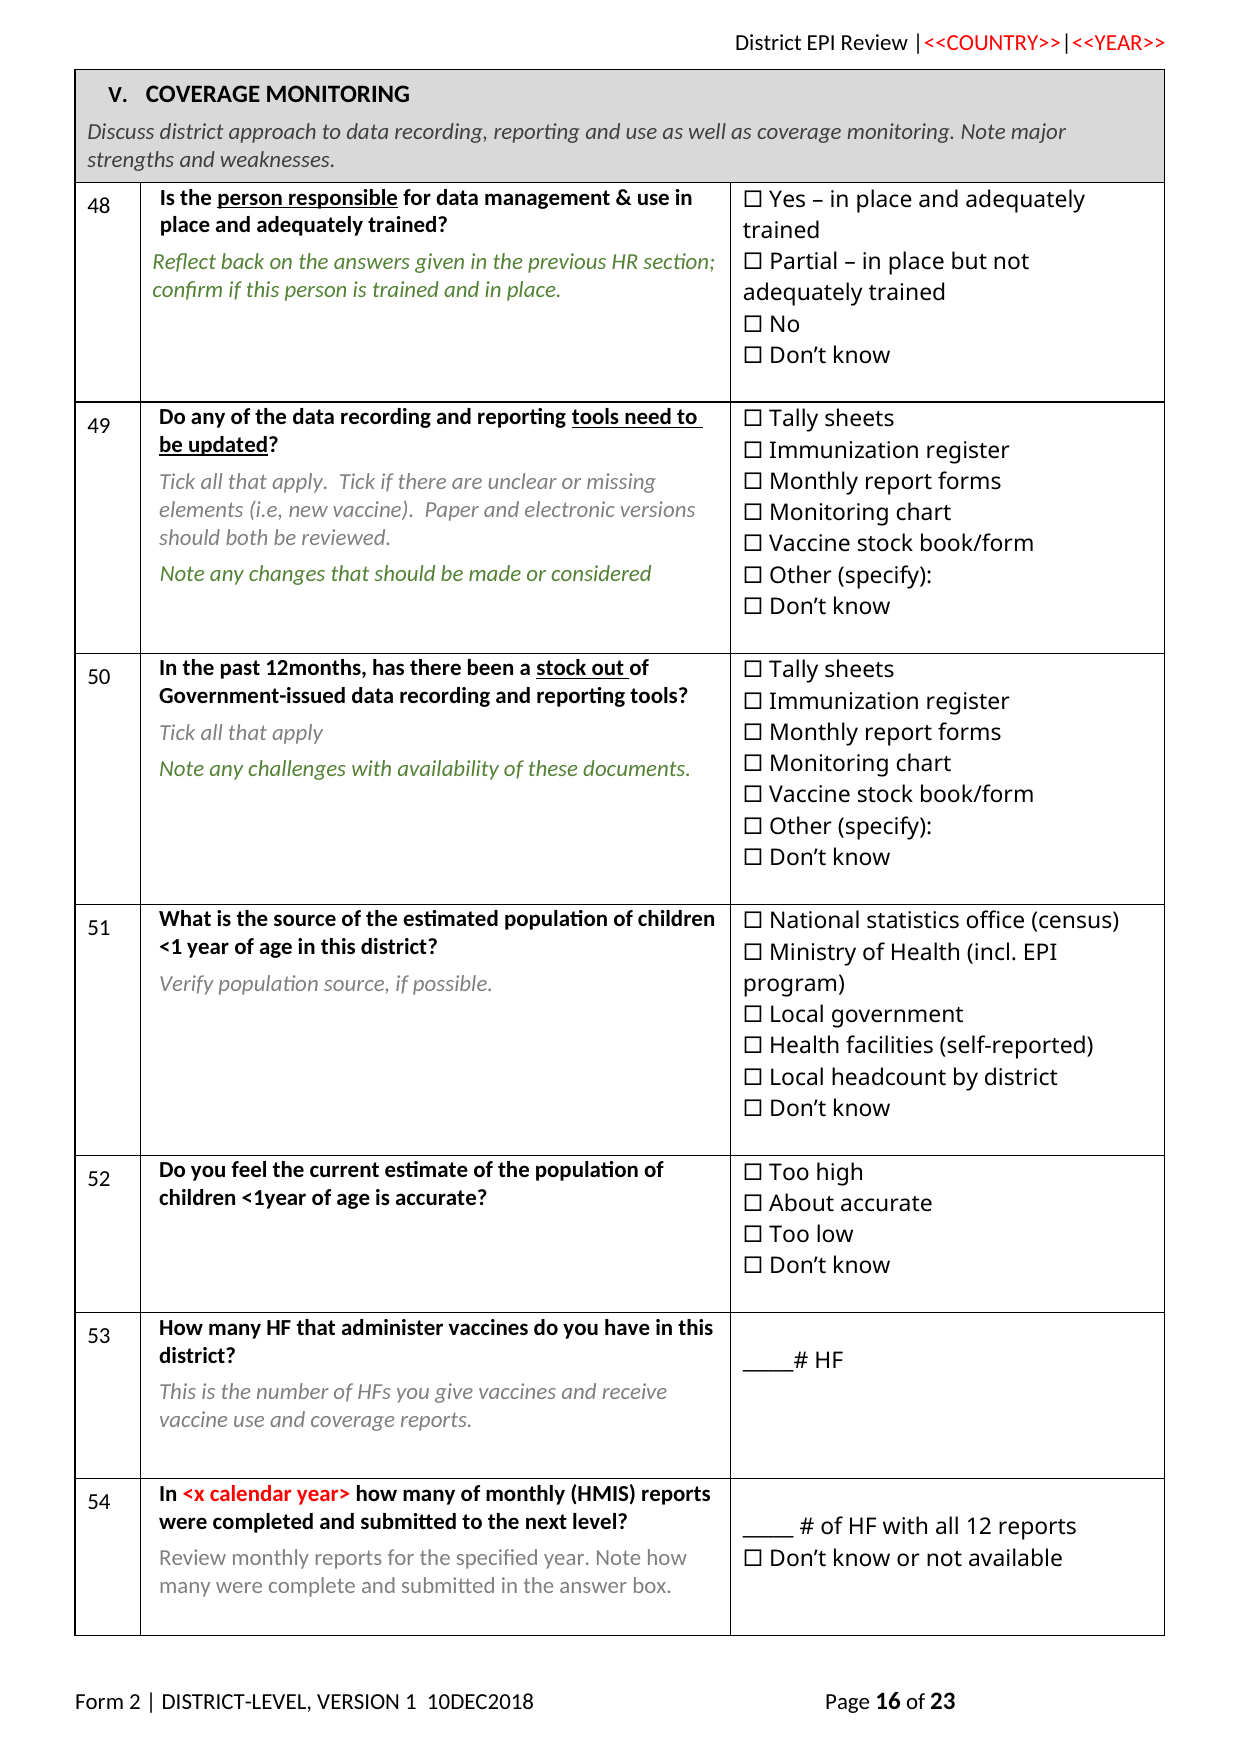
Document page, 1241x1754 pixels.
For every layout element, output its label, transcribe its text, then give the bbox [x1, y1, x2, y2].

table_cell _____# HF [731, 1313, 1164, 1478]
table_cell Yes – in place and adequately trained Partial – in place but not adequately trained No Don’t know [731, 183, 1164, 401]
table_cell _____ # of HF with all 12 reports Don’t know or not available [731, 1479, 1164, 1635]
table_cell [76, 654, 140, 903]
table_cell [76, 1313, 140, 1478]
table_cell [76, 403, 140, 652]
table_cell [76, 905, 140, 1154]
table_cell In the past 12months, has there been a stock out of Government-issued data recording and reporting tools? Tick all that apply Note any challenges with availability of these documents. [141, 654, 730, 903]
table_cell Tally sheets Immunization register Monthly report forms Monitoring chart Vaccine stock book/form Other (specify): Don’t know [731, 654, 1164, 903]
table_cell Too high About accurate Too low Don’t know [731, 1156, 1164, 1312]
table_cell Do you feel the current estimate of the population of children <1year of age is accurate? [141, 1156, 730, 1312]
table_cell [76, 183, 140, 401]
table_cell [76, 1156, 140, 1312]
table_cell Is the person responsible for data management & use in place and adequately trained? Reflect back on the answers given in the previous HR section; confirm if this person is trained and in place. [141, 183, 730, 401]
table_cell In <x calendar year> how many of monthly (HMIS) reports were completed and submitted to the next level? Review monthly reports for the specified year. Note how many were complete and submitted in the answer box. [141, 1479, 730, 1635]
table_cell Do any of the data recording and reporting tools need to be updated? Tick all that apply. Tick if there are unclear or missing elements (i.e, new vaccine). Paper and electronic versions should both be reviewed. Note any changes that should be made or considered [141, 403, 730, 652]
table_cell National statistics office (census) Ministry of Health (incl. EPI program) Local government Health facilities (self-reported) Local headcount by district Don’t know [731, 905, 1164, 1154]
table_cell Tally sheets Immunization register Monthly report forms Monitoring chart Vaccine stock book/form Other (specify): Don’t know [731, 403, 1164, 652]
table_cell How many HF that administer vaccines do you have in this district? This is the number of HFs you give vaccines and receive vaccine use and coverage reports. [141, 1313, 730, 1478]
table_header COVERAGE MONITORING Discuss district approach to data recording, reporting and use as well as coverage monitoring. Note major strengths and weaknesses. [76, 70, 1164, 182]
table_cell [76, 1479, 140, 1635]
table_cell What is the source of the estimated population of children <1 year of age in this district? Verify population source, if possible. [141, 905, 730, 1154]
